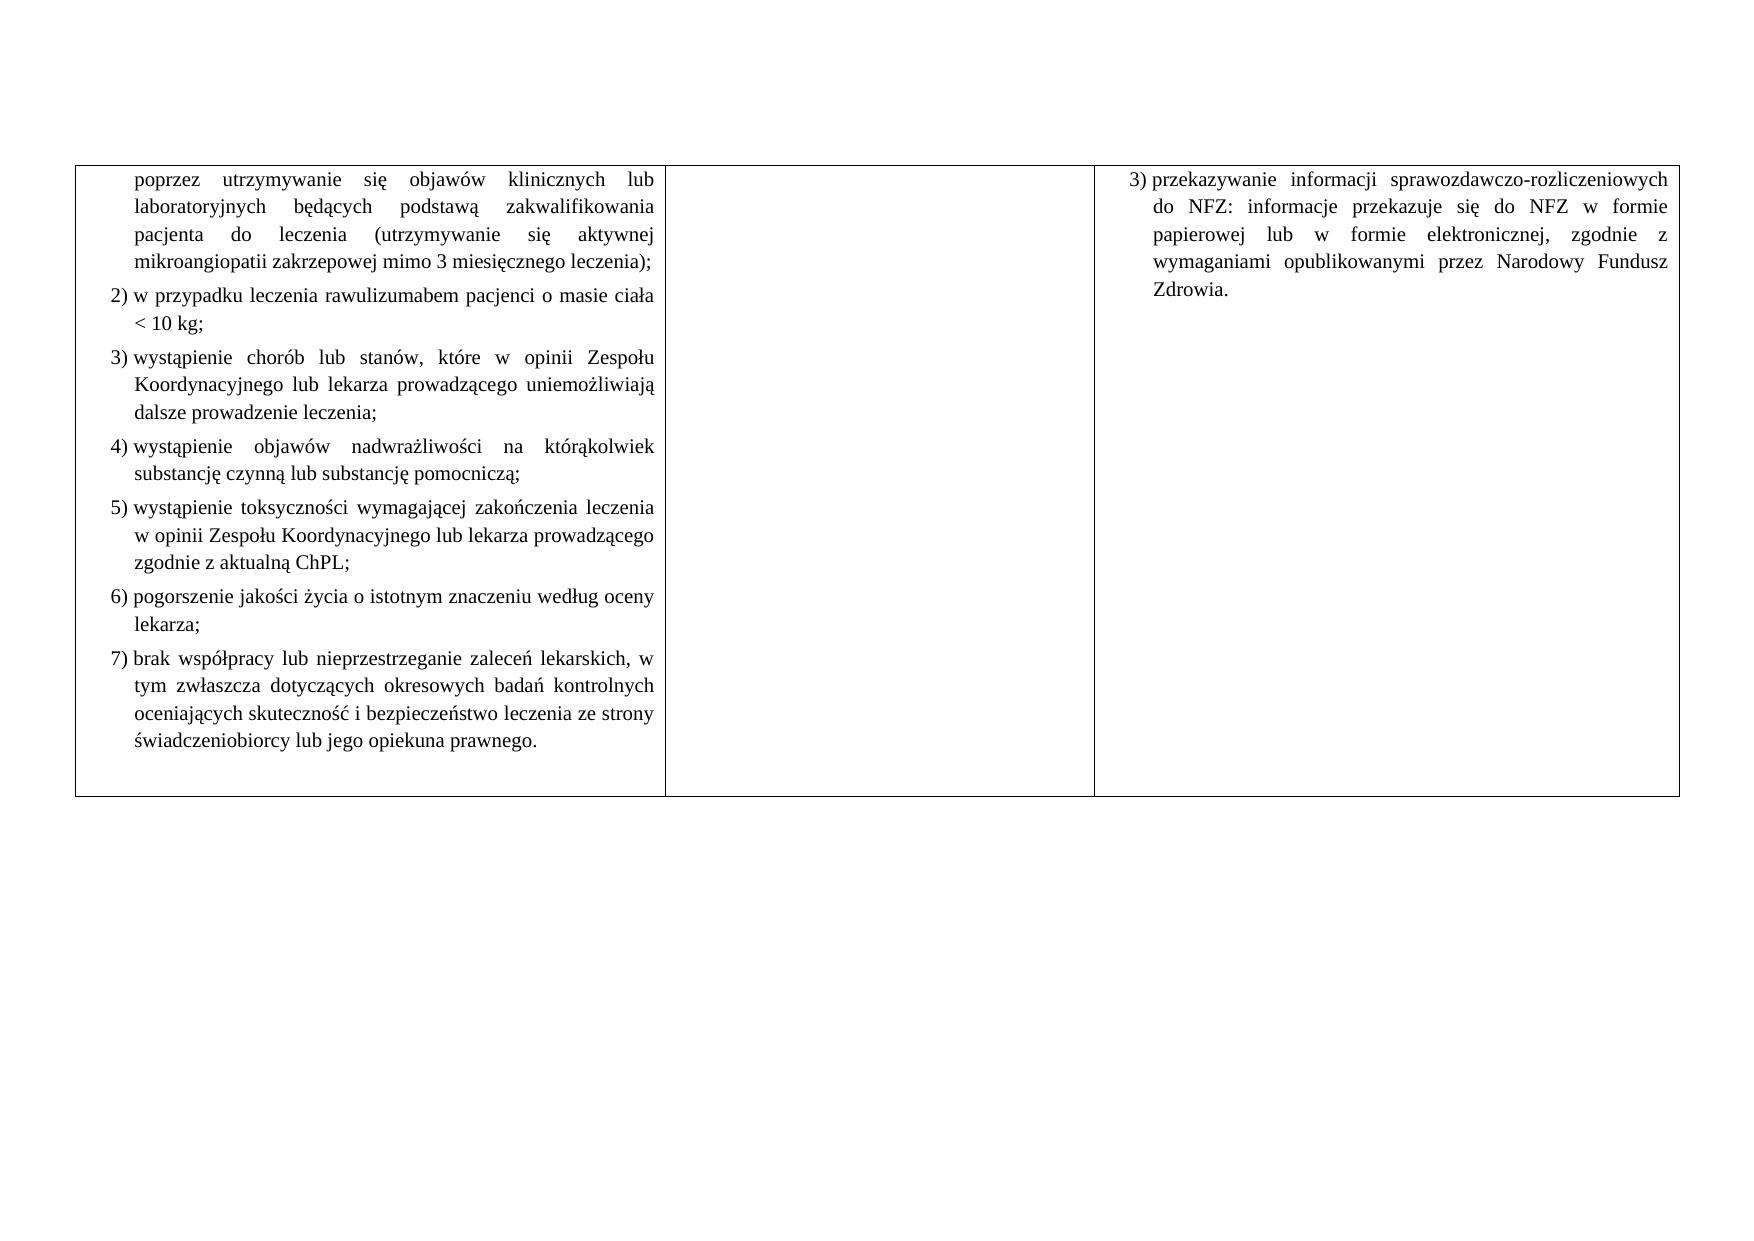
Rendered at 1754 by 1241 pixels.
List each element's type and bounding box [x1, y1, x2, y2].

table_cell [76, 166, 665, 796]
table_cell [1095, 166, 1679, 796]
table_cell [666, 166, 1094, 796]
